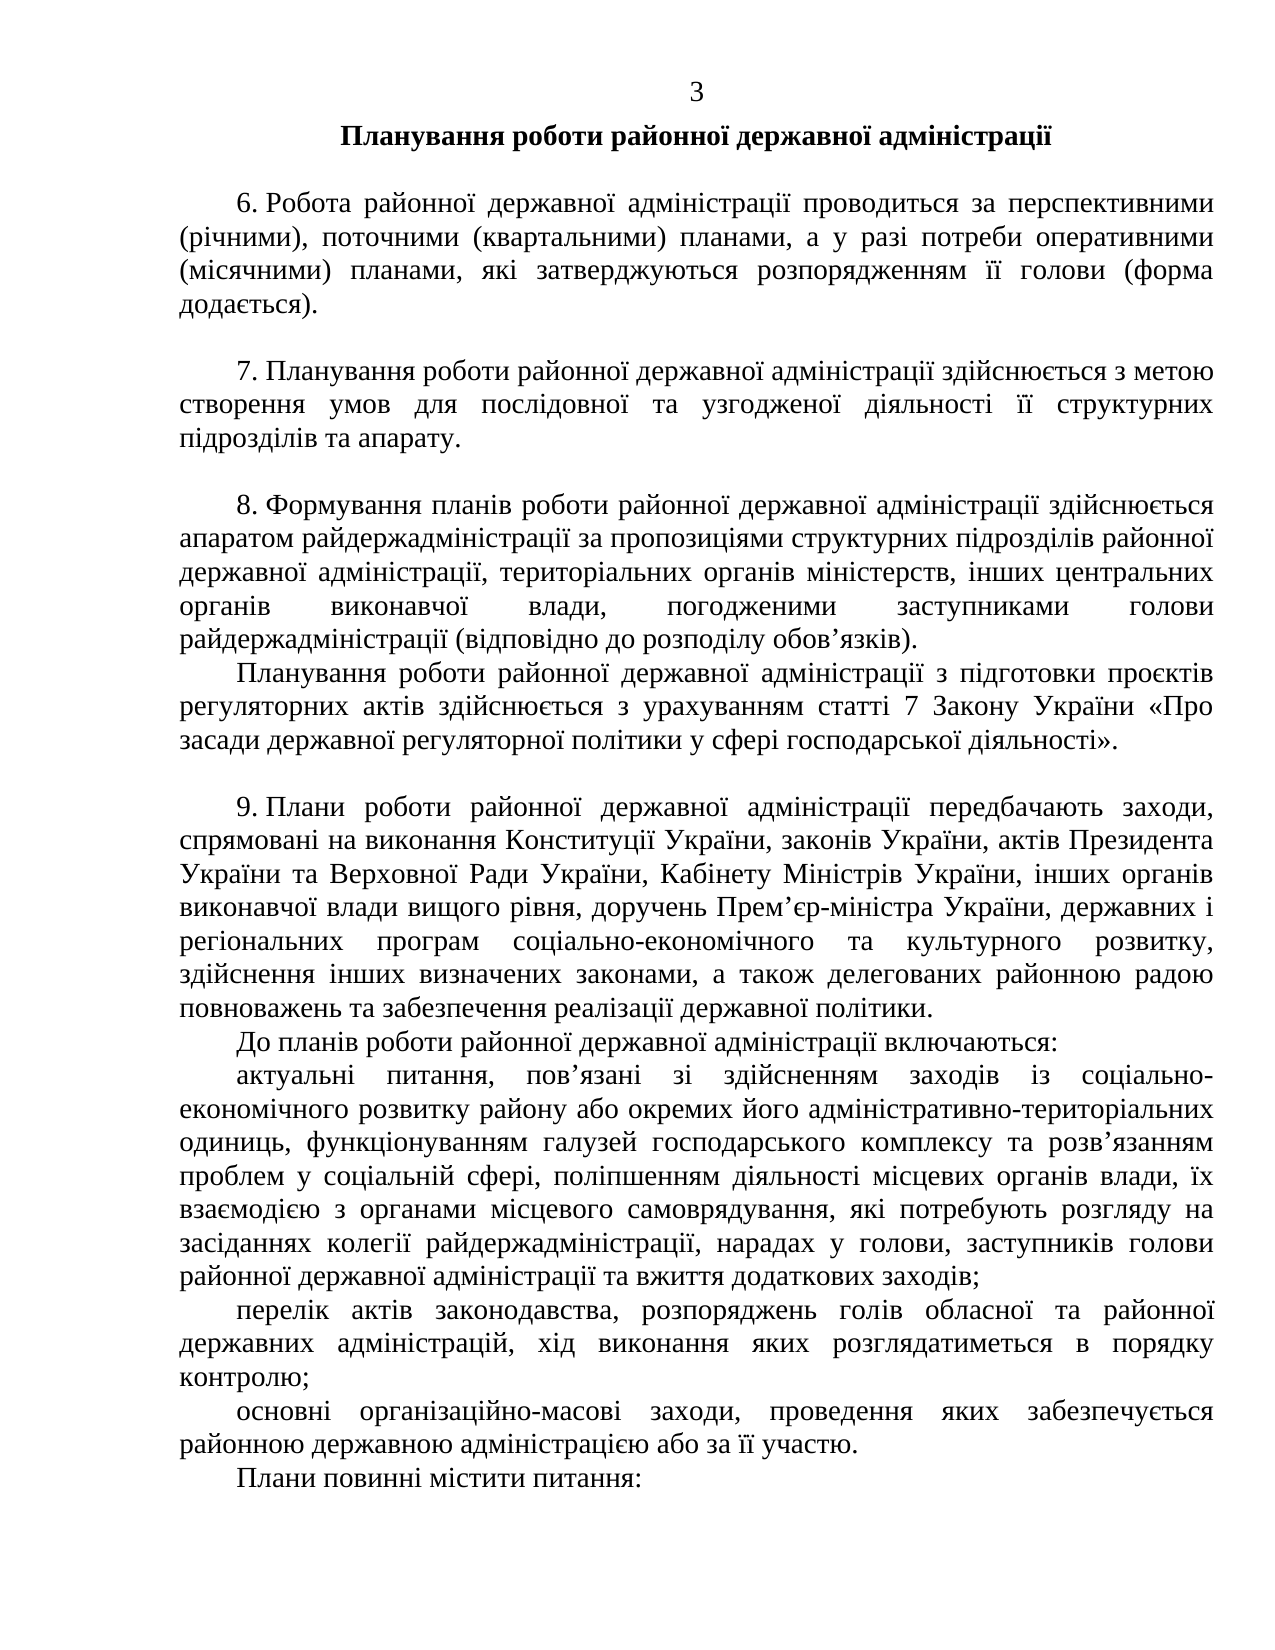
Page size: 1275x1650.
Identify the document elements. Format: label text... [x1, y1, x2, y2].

text 6. Робота районної державної адміністрації проводиться за перспективними (річними), поточними (квартальними) планами, а у разі потреби оперативними (місячними) планами, які затверджуються розпорядженням її голови (форма додається). [179, 185, 1215, 319]
text 8. Формування планів роботи районної державної адміністрації здійснюється апаратом райдержадміністрації за пропозиціями структурних підрозділів районної державної адміністрації, територіальних органів міністерств, інших центральних органів виконавчої влади, погодженими заступниками голови райдержадміністрації (відповідно до розподілу обов’язків). [179, 487, 1215, 655]
text Планування роботи районної державної адміністрації з підготовки проєктів регуляторних актів здійснюється з урахуванням статті 7 Закону України «Про засади державної регуляторної політики у сфері господарської діяльності». [179, 655, 1215, 755]
text Плани повинні містити питання: [179, 1460, 1215, 1493]
text 7. Планування роботи районної державної адміністрації здійснюється з метою створення умов для послідовної та узгодженої діяльності її структурних підрозділів та апарату. [179, 353, 1215, 453]
text основні організаційно-масові заходи, проведення яких забезпечується районною державною адміністрацією або за її участю. [179, 1393, 1215, 1460]
subtitle Планування роботи районної державної адміністрації [177, 118, 1214, 152]
text перелік актів законодавства, розпоряджень голів обласної та районної державних адміністрацій, хід виконання яких розглядатиметься в порядку контролю; [179, 1292, 1215, 1393]
text 9. Плани роботи районної державної адміністрації передбачають заходи, спрямовані на виконання Конституції України, законів України, актів Президента України та Верховної Ради України, Кабінету Міністрів України, інших органів виконавчої влади вищого рівня, доручень Прем’єр-міністра України, державних і регіональних програм соціально-економічного та культурного розвитку, здійснення інших визначених законами, а також делегованих районною радою повноважень та забезпечення реалізації державної політики. [179, 789, 1215, 1024]
text актуальні питання, пов’язані зі здійсненням заходів із соціально-економічного розвитку району або окремих його адміністративно-територіальних одиниць, функціонуванням галузей господарського комплексу та розв’язанням проблем у соціальній сфері, поліпшенням діяльності місцевих органів влади, їх взаємодією з органами місцевого самоврядування, які потребують розгляду на засіданнях колегії райдержадміністрації, нарадах у голови, заступників голови районної державної адміністрації та вжиття додаткових заходів; [179, 1057, 1215, 1292]
text До планів роботи районної державної адміністрації включаються: [179, 1024, 1215, 1057]
